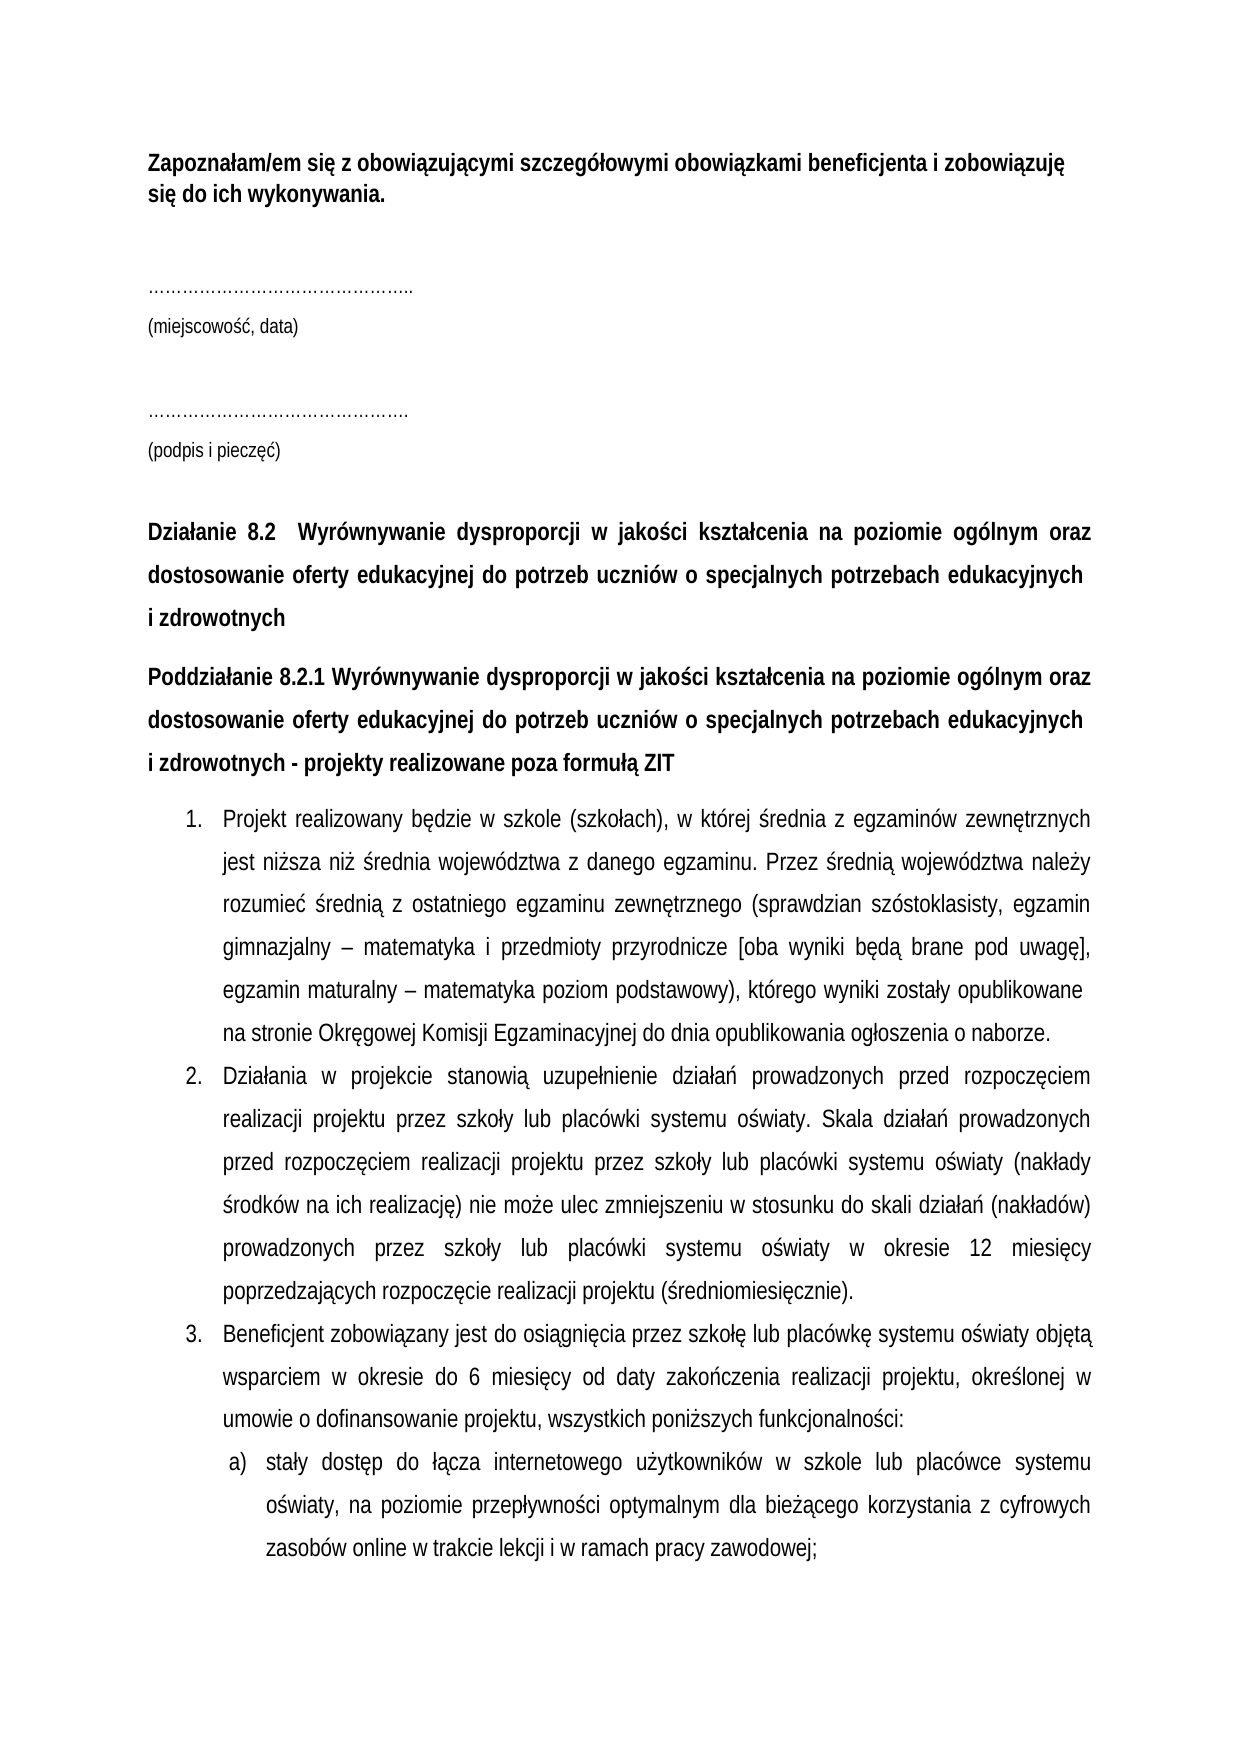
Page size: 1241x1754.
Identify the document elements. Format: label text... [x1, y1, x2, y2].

list Beneficjent zobowiązany jest do osiągnięcia przez szkołę lub placówkę systemu oświaty objętą wsparciem w okresie do 6 miesięcy od daty zakończenia realizacji projektu, określonej w umowie o dofinansowanie projektu, wszystkich poniższych funkcjonalności: [185, 1319, 1093, 1433]
list stały dostęp do łącza internetowego użytkowników w szkole lub placówce systemu oświaty, na poziomie przepływności optymalnym dla bieżącego korzystania z cyfrowych zasobów online w trakcie lekcji i w ramach pracy zawodowej; [228, 1447, 1093, 1562]
text ……………………………………….. [148, 274, 1093, 298]
text (miejscowość, data) [148, 314, 1093, 338]
text Zapoznałam/em się z obowiązującymi szczegółowymi obowiązkami beneficjenta i zobowiązuję się do ich wykonywania. [148, 148, 1093, 207]
text Poddziałanie 8.2.1 Wyrównywanie dysproporcji w jakości kształcenia na poziomie ogólnym oraz dostosowanie oferty edukacyjnej do potrzeb uczniów o specjalnych potrzebach edukacyjnych i zdrowotnych - projekty realizowane poza formułą ZIT [148, 662, 1093, 777]
list Projekt realizowany będzie w szkole (szkołach), w której średnia z egzaminów zewnętrznych jest niższa niż średnia województwa z danego egzaminu. Przez średnią województwa należy rozumieć średnią z ostatniego egzaminu zewnętrznego (sprawdzian szóstoklasisty, egzamin gimnazjalny – matematyka i przedmioty przyrodnicze [oba wyniki będą brane pod uwagę], egzamin maturalny – matematyka poziom podstawowy), którego wyniki zostały opublikowane na stronie Okręgowej Komisji Egzaminacyjnej do dnia opublikowania ogłoszenia o naborze. [185, 804, 1093, 1047]
text (podpis i pieczęć) [148, 438, 1091, 462]
list Działania w projekcie stanowią uzupełnienie działań prowadzonych przed rozpoczęciem realizacji projektu przez szkoły lub placówki systemu oświaty. Skala działań prowadzonych przed rozpoczęciem realizacji projektu przez szkoły lub placówki systemu oświaty (nakłady środków na ich realizację) nie może ulec zmniejszeniu w stosunku do skali działań (nakładów) prowadzonych przez szkoły lub placówki systemu oświaty w okresie 12 miesięcy poprzedzających rozpoczęcie realizacji projektu (średniomiesięcznie). [185, 1061, 1093, 1304]
text ………………………………………. [148, 397, 1093, 421]
text Działanie 8.2 Wyrównywanie dysproporcji w jakości kształcenia na poziomie ogólnym oraz dostosowanie oferty edukacyjnej do potrzeb uczniów o specjalnych potrzebach edukacyjnych i zdrowotnych [148, 517, 1093, 631]
